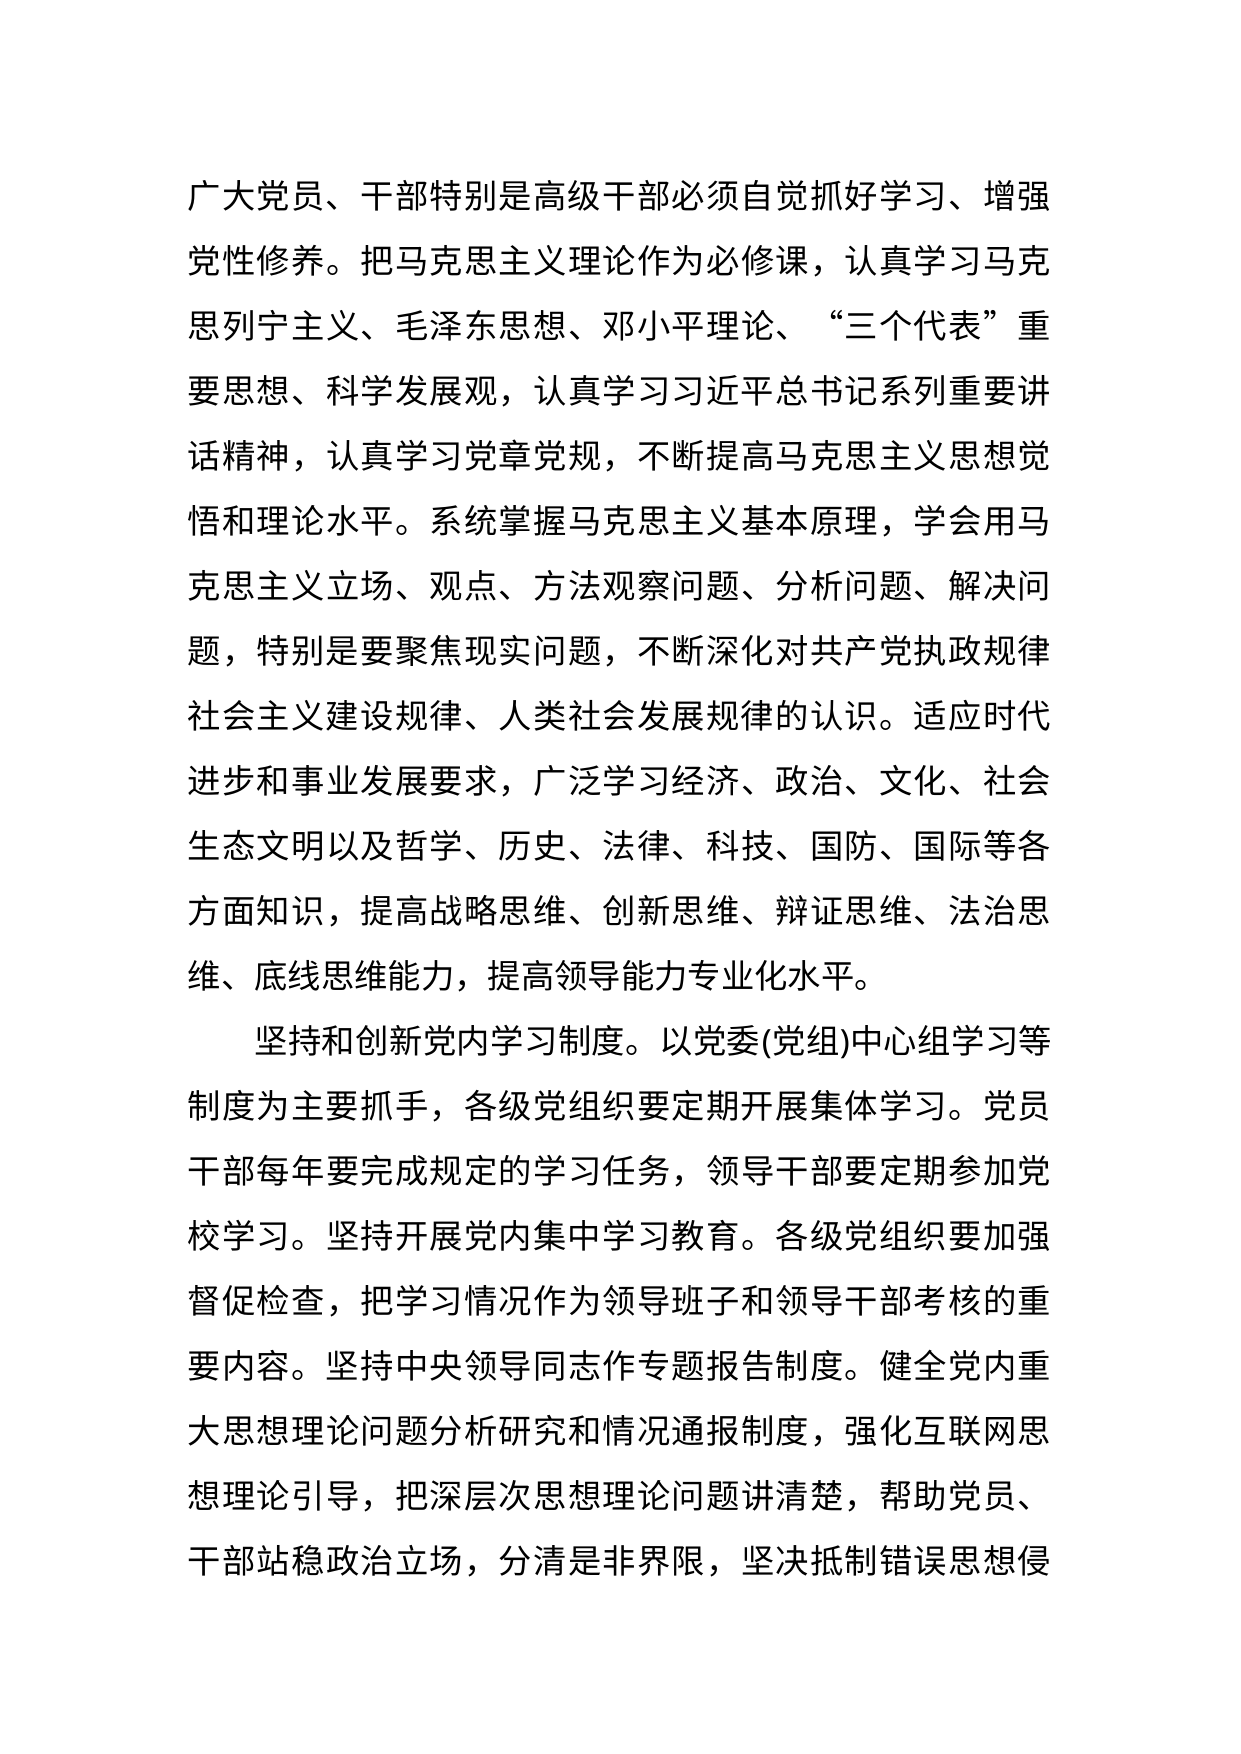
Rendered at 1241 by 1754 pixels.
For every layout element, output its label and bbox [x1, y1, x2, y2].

text [187, 162, 1053, 1007]
text [187, 1007, 1053, 1592]
